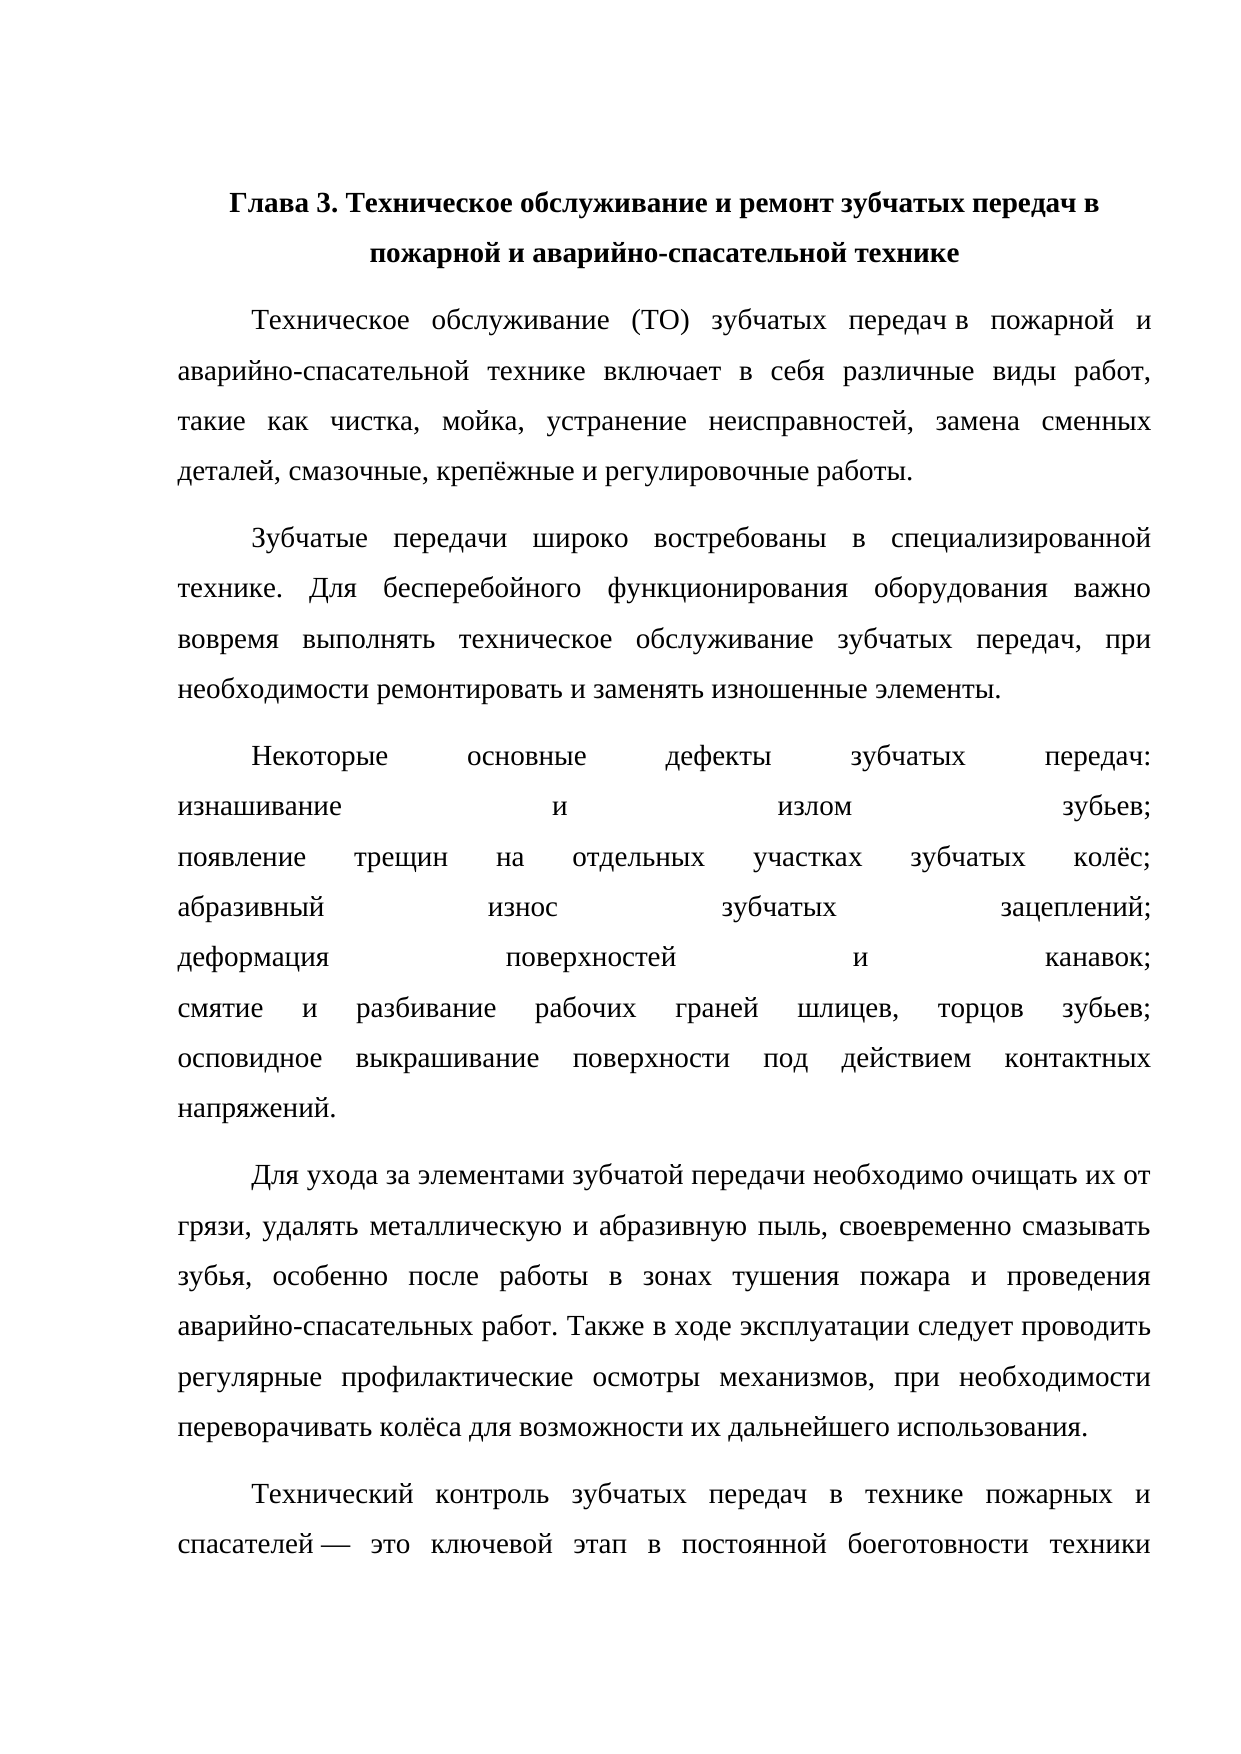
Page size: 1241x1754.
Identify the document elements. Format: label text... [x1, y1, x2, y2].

text Зубчатые передачи широко востребованы в специализированной технике. Для бесперебойного функционирования оборудования важно вовремя выполнять техническое обслуживание зубчатых передач, при необходимости ремонтировать и заменять изношенные элементы. [177, 520, 1152, 705]
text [177, 1476, 1152, 1560]
text Некоторые основные дефекты зубчатых передач: изнашивание и излом зубьев; появление трещин на отдельных участках зубчатых колёс; абразивный износ зубчатых зацеплений; деформация поверхностей и канавок; смятие и разбивание рабочих граней шлицев, торцов зубьев; осповидное выкрашивание поверхности под действием контактных напряжений. [177, 738, 1152, 1124]
text Техническое обслуживание (ТО) зубчатых передач в пожарной и аварийно-спасательной технике включает в себя различные виды работ, такие как чистка, мойка, устранение неисправностей, замена сменных деталей, смазочные, крепёжные и регулировочные работы. [177, 302, 1152, 487]
text Для ухода за элементами зубчатой передачи необходимо очищать их от грязи, удалять металлическую и абразивную пыль, своевременно смазывать зубья, особенно после работы в зонах тушения пожара и проведения аварийно-спасательных работ. Также в ходе эксплуатации следует проводить регулярные профилактические осмотры механизмов, при необходимости переворачивать колёса для возможности их дальнейшего использования. [177, 1157, 1152, 1442]
text Глава 3. Техническое обслуживание и ремонт зубчатых передач в пожарной и аварийно-спасательной технике [177, 185, 1152, 269]
